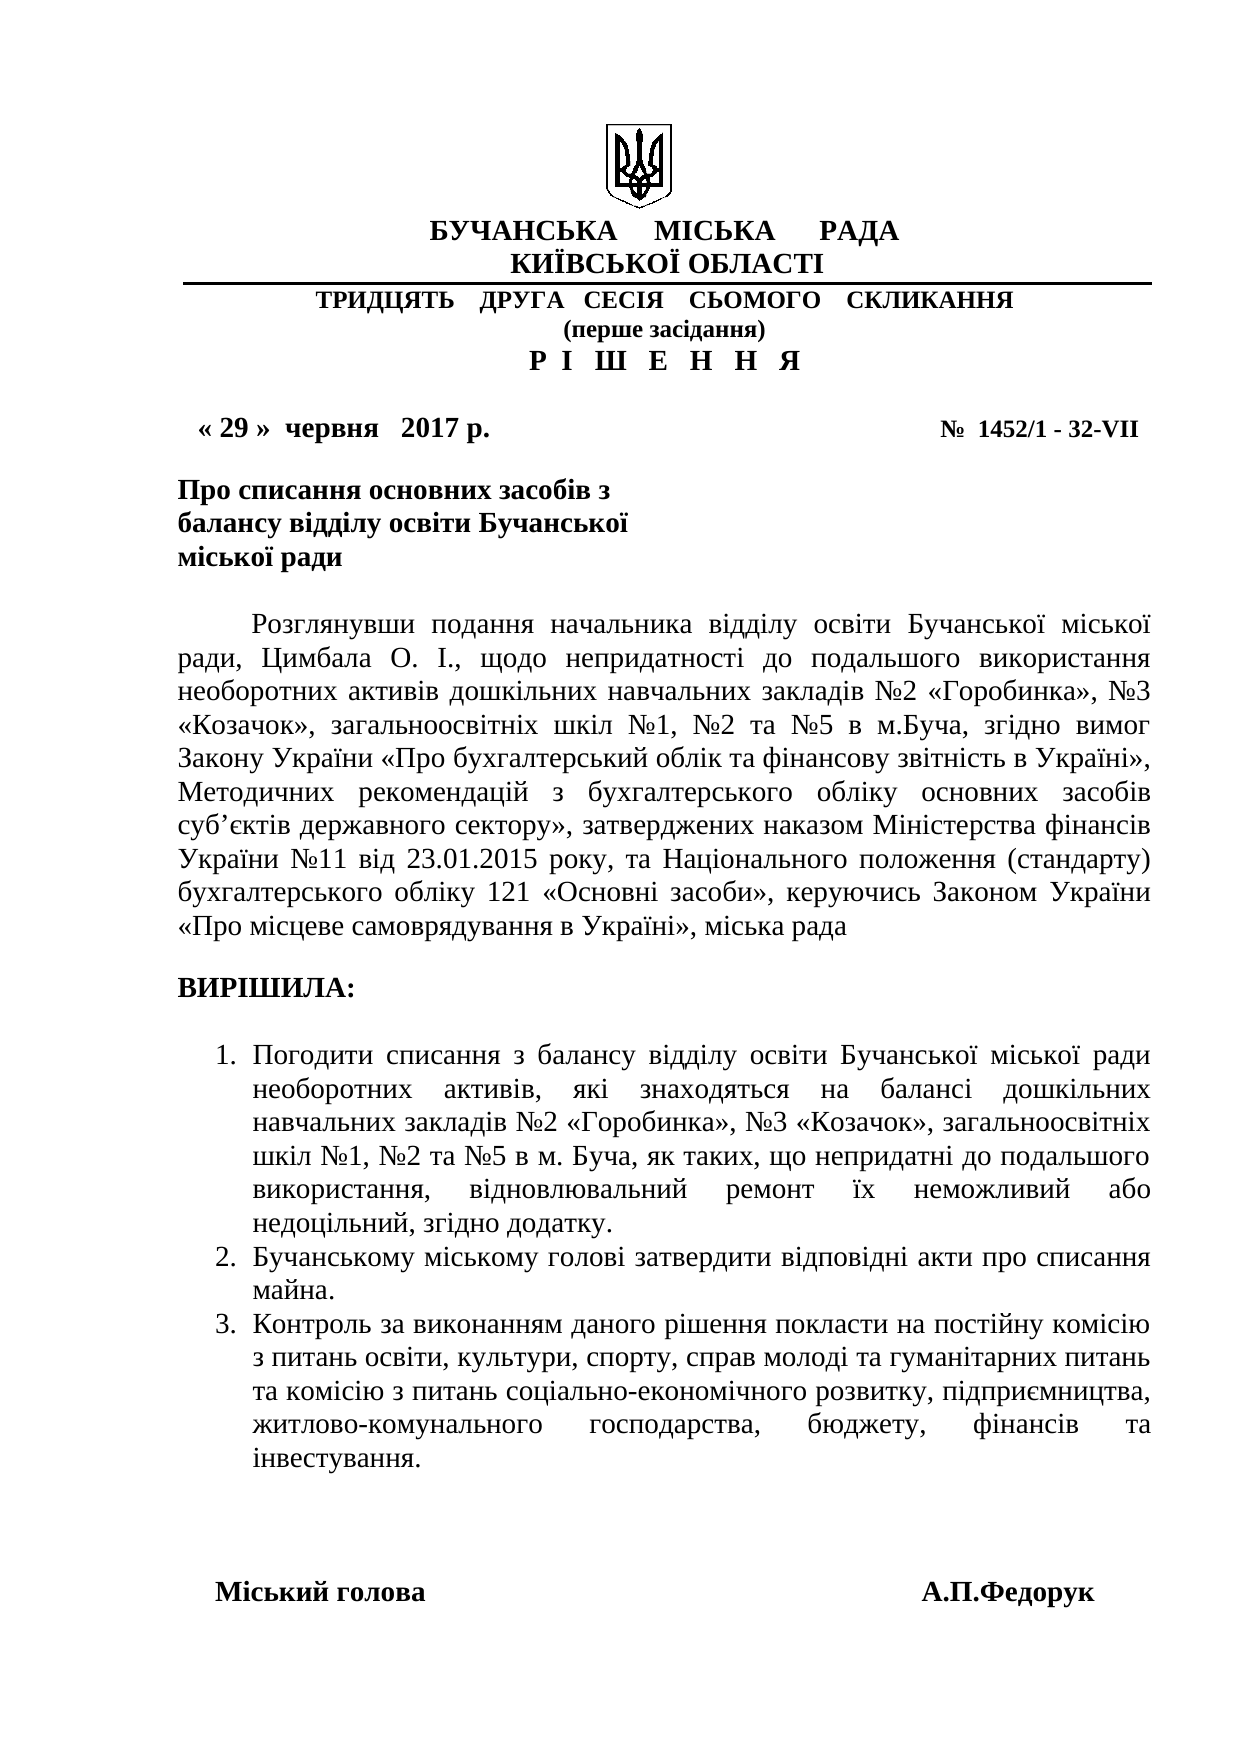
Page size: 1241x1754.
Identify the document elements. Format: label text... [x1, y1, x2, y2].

text БУЧАНСЬКА МІСЬКА РАДА [177, 213, 1152, 246]
text ТРИДЦЯТЬ ДРУГА СЕСІЯ СЬОМОГО СКЛИКАННЯ [177, 285, 1152, 314]
subtitle КИЇВСЬКОЇ ОБЛАСТІ [183, 246, 1152, 282]
subtitle Р І Ш Е Н Н Я [177, 343, 1152, 376]
list Бучанському міському голові затвердити відповідні акти про списання майна. [215, 1239, 1152, 1306]
text (перше засідання) [177, 314, 1152, 343]
list Контроль за виконанням даного рішення покласти на постійну комісію з питань освіти, культури, спорту, справ молоді та гуманітарних питань та комісію з питань соціально-економічного розвитку, підприємництва, житлово-комунального господарства, бюджету, фінансів та інвестування. [215, 1306, 1152, 1473]
text Розглянувши подання начальника відділу освіти Бучанської міської ради, Цимбала О. І., щодо непридатності до подальшого використання необоротних активів дошкільних навчальних закладів №2 «Горобинка», №3 «Козачок», загальноосвітніх шкіл №1, №2 та №5 в м.Буча, згідно вимог Закону України «Про бухгалтерський облік та фінансову звітність в Україні», Методичних рекомендацій з бухгалтерського обліку основних засобів суб’єктів державного сектору», затверджених наказом Міністерства фінансів України №11 від 23.01.2015 року, та Національного положення (стандарту) бухгалтерського обліку 121 «Основні засоби», керуючись Законом України «Про місцеве самоврядування в Україні», міська рада [177, 606, 1152, 942]
subtitle « 29 » червня 2017 р. № 1452/1 - 32-VIІ [177, 410, 1152, 443]
list Погодити списання з балансу відділу освіти Бучанської міської ради необоротних активів, які знаходяться на балансі дошкільних навчальних закладів №2 «Горобинка», №3 «Козачок», загальноосвітніх шкіл №1, №2 та №5 в м. Буча, як таких, що непридатні до подальшого використання, відновлювальний ремонт їх неможливий або недоцільний, згідно додатку. [215, 1037, 1152, 1239]
text ВИРІШИЛА: [177, 970, 1152, 1004]
text Міський голова А.П.Федорук [215, 1574, 1152, 1608]
text Про списання основних засобів з балансу відділу освіти Бучанської міської ради [177, 472, 702, 573]
